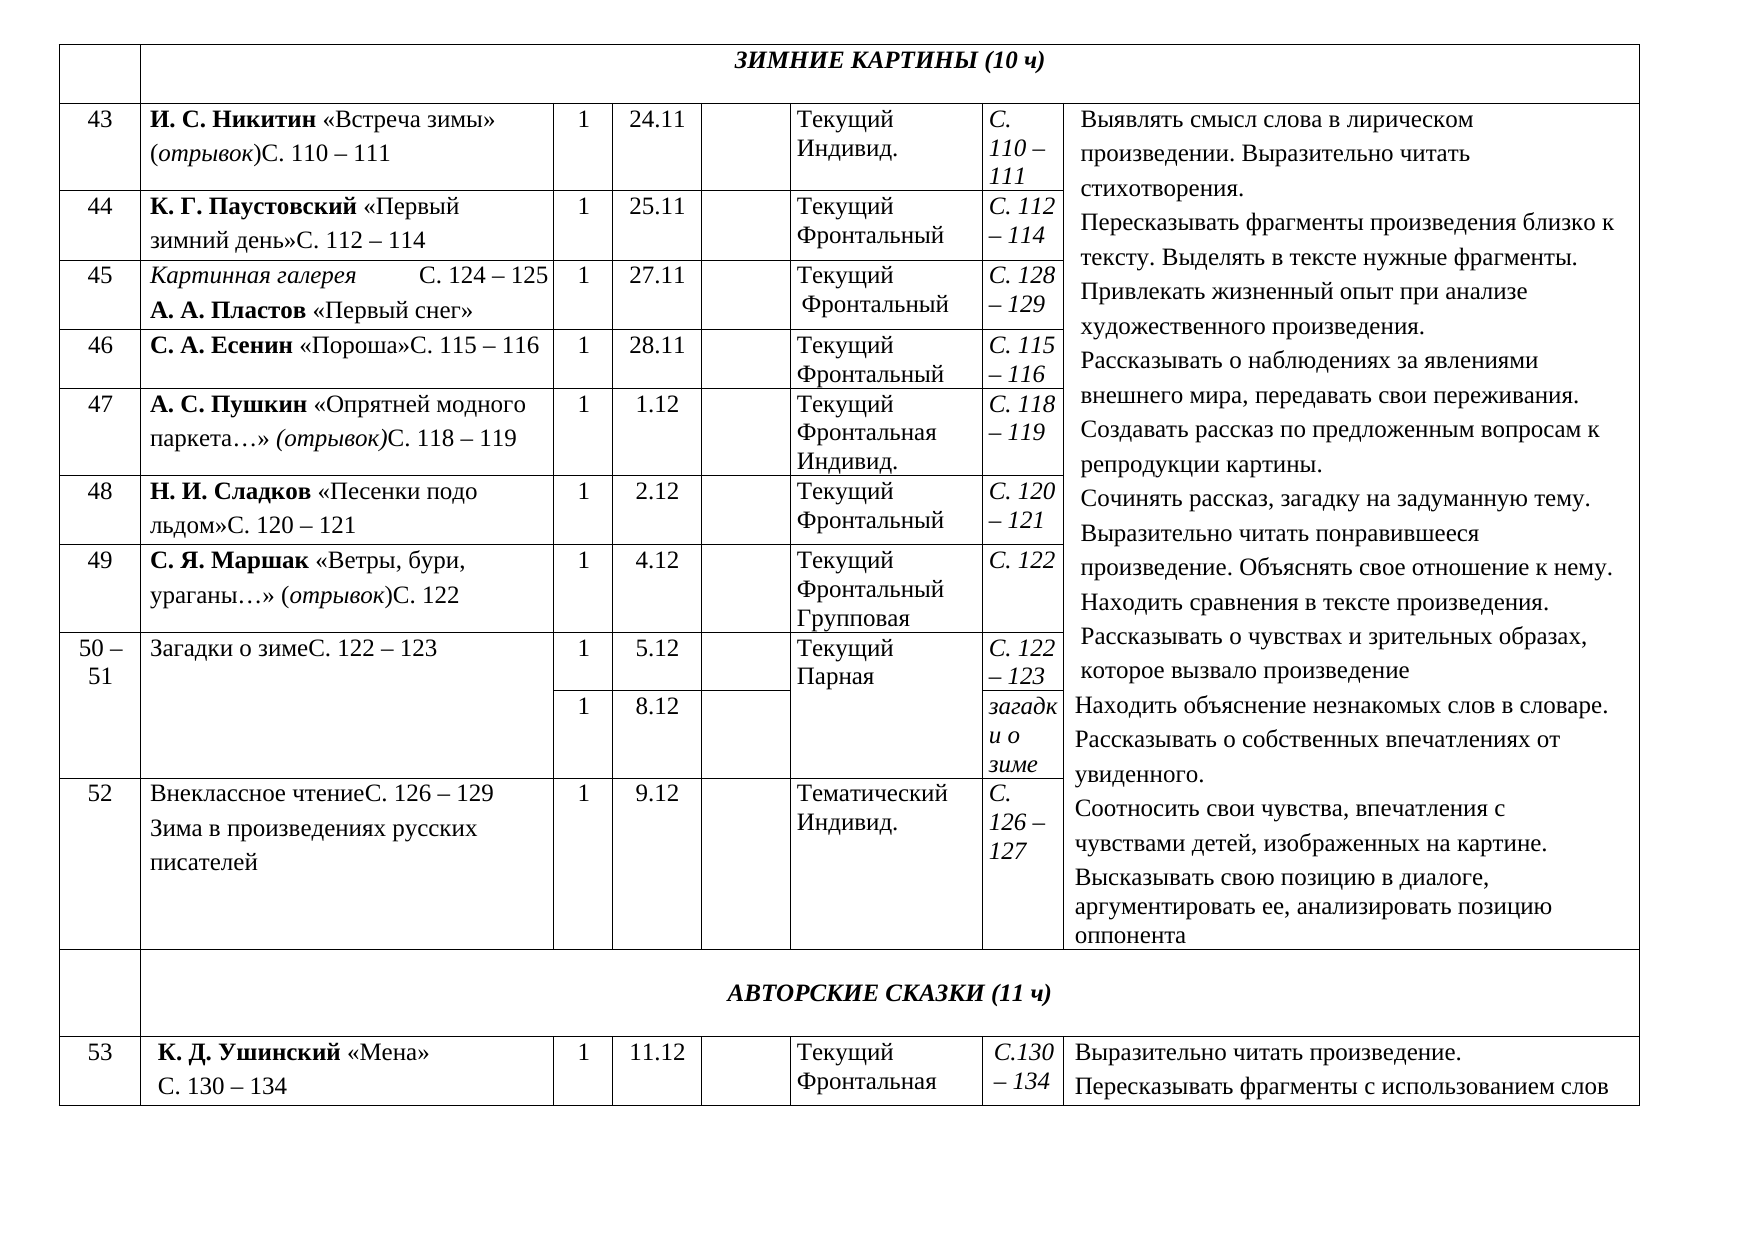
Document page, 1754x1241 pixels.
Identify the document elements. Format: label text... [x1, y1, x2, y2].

table_cell Н. И. Сладков «Песенки подо льдом»С. 120 – 121 [141, 476, 553, 544]
table_cell 1 [554, 633, 612, 690]
table_cell [702, 330, 790, 388]
table_cell [702, 191, 790, 259]
table_cell 28.11 [613, 330, 701, 388]
table_cell Тематический Индивид. [791, 779, 982, 949]
table_cell С. 115 – 116 [983, 330, 1063, 388]
table_cell 44 [60, 191, 140, 259]
table_cell 1 [554, 330, 612, 388]
table_cell Внеклассное чтениеС. 126 – 129 Зима в произведениях русских писателей [141, 779, 553, 949]
table_cell 1 [554, 261, 612, 329]
table_cell Текущий Индивид. [791, 104, 982, 190]
table_cell 1 [554, 1037, 612, 1105]
table_cell 24.11 [613, 104, 701, 190]
table_cell С. 126 –127 [983, 779, 1063, 949]
table_cell 8.12 [613, 691, 701, 777]
table_cell [702, 389, 790, 475]
table_cell 9.12 [613, 779, 701, 949]
table_cell [60, 45, 140, 103]
table_cell С. 122 [983, 545, 1063, 632]
table_cell Текущий Фронтальный Групповая [791, 545, 982, 632]
table_cell С. 128 – 129 [983, 261, 1063, 329]
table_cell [141, 45, 1639, 103]
table_cell Выявлять смысл слова в лирическом произведении. Выразительно читать стихотворения. Пересказывать фрагменты произведения близко к тексту. Выделять в тексте нужные фрагменты. Привлекать жизненный опыт при анализе художественного произведения. Рассказывать о наблюдениях за явлениями внешнего мира, передавать свои переживания. Создавать рассказ по предложенным вопросам к репродукции картины. Сочинять рассказ, загадку на задуманную тему. Выразительно читать понравившееся произведение. Объяснять свое отношение к нему. Находить сравнения в тексте произведения. Рассказывать о чувствах и зрительных образах, которое вызвало произведение Находить объяснение незнакомых слов в словаре. Рассказывать о собственных впечатлениях от увиденного. Соотносить свои чувства, впечатления с чувствами детей, изображенных на картине. Высказывать свою позицию в диалоге, аргументировать ее, анализировать позицию оппонента [1064, 104, 1639, 949]
table_cell [702, 261, 790, 329]
table_cell С. 112 – 114 [983, 191, 1063, 259]
table_cell Текущий Фронтальная Индивид. [791, 389, 982, 475]
table_cell [702, 691, 790, 777]
table_cell [60, 950, 140, 1036]
table_cell АВТОРСКИЕ СКАЗКИ (11 ч) [141, 950, 1639, 1036]
table_cell 1 [554, 104, 612, 190]
table_cell [702, 104, 790, 190]
table_cell 50 – 51 [60, 633, 140, 777]
table_cell 2.12 [613, 476, 701, 544]
table_cell [702, 779, 790, 949]
table_cell 1 [554, 476, 612, 544]
table_cell 1 [554, 389, 612, 475]
table_cell 53 [60, 1037, 140, 1105]
table_cell 45 [60, 261, 140, 329]
table_cell С. 118 – 119 [983, 389, 1063, 475]
table_cell 49 [60, 545, 140, 632]
table_cell 1 [554, 779, 612, 949]
table_cell Текущий Фронтальный [791, 261, 982, 329]
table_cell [141, 1037, 553, 1105]
table_cell 43 [60, 104, 140, 190]
table_cell 52 [60, 779, 140, 949]
table_cell [702, 1037, 790, 1105]
table_cell Картинная галерея С. 124 – 125 А. А. Пластов «Первый снег» [141, 261, 553, 329]
table_cell Текущий Парная [791, 633, 982, 777]
table_cell 5.12 [613, 633, 701, 690]
table_cell А. С. Пушкин «Опрятней модного паркета…» (отрывок)С. 118 – 119 [141, 389, 553, 475]
table_cell [702, 545, 790, 632]
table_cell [1064, 1037, 1639, 1105]
table_cell 11.12 [613, 1037, 701, 1105]
table_cell С. 122 – 123 [983, 633, 1063, 690]
table_cell С. А. Есенин «Пороша»С. 115 – 116 [141, 330, 553, 388]
table_cell К. Г. Паустовский «Первый зимний день»С. 112 – 114 [141, 191, 553, 259]
table_cell 25.11 [613, 191, 701, 259]
table_cell 47 [60, 389, 140, 475]
table_cell С. Я. Маршак «Ветры, бури, ураганы…» (отрывок)С. 122 [141, 545, 553, 632]
table_cell 4.12 [613, 545, 701, 632]
table_cell загадки о зиме [983, 691, 1063, 777]
table_cell 48 [60, 476, 140, 544]
table_cell Текущий Фронтальная [791, 1037, 982, 1105]
table_cell 1 [554, 545, 612, 632]
table_cell 1 [554, 691, 612, 777]
table_cell Текущий Фронтальный [791, 191, 982, 259]
table_cell Текущий Фронтальный [791, 476, 982, 544]
table_cell Текущий Фронтальный [791, 330, 982, 388]
table_cell 46 [60, 330, 140, 388]
table_cell 27.11 [613, 261, 701, 329]
table_cell 1 [554, 191, 612, 259]
table_cell И. С. Никитин «Встреча зимы» (отрывок)С. 110 – 111 [141, 104, 553, 190]
table_cell Загадки о зимеС. 122 – 123 [141, 633, 553, 777]
table_cell [702, 476, 790, 544]
table_cell С.130 – 134 [983, 1037, 1063, 1105]
table_cell С. 120 – 121 [983, 476, 1063, 544]
table_cell С. 110 –111 [983, 104, 1063, 190]
table_cell [702, 633, 790, 690]
table_cell 1.12 [613, 389, 701, 475]
